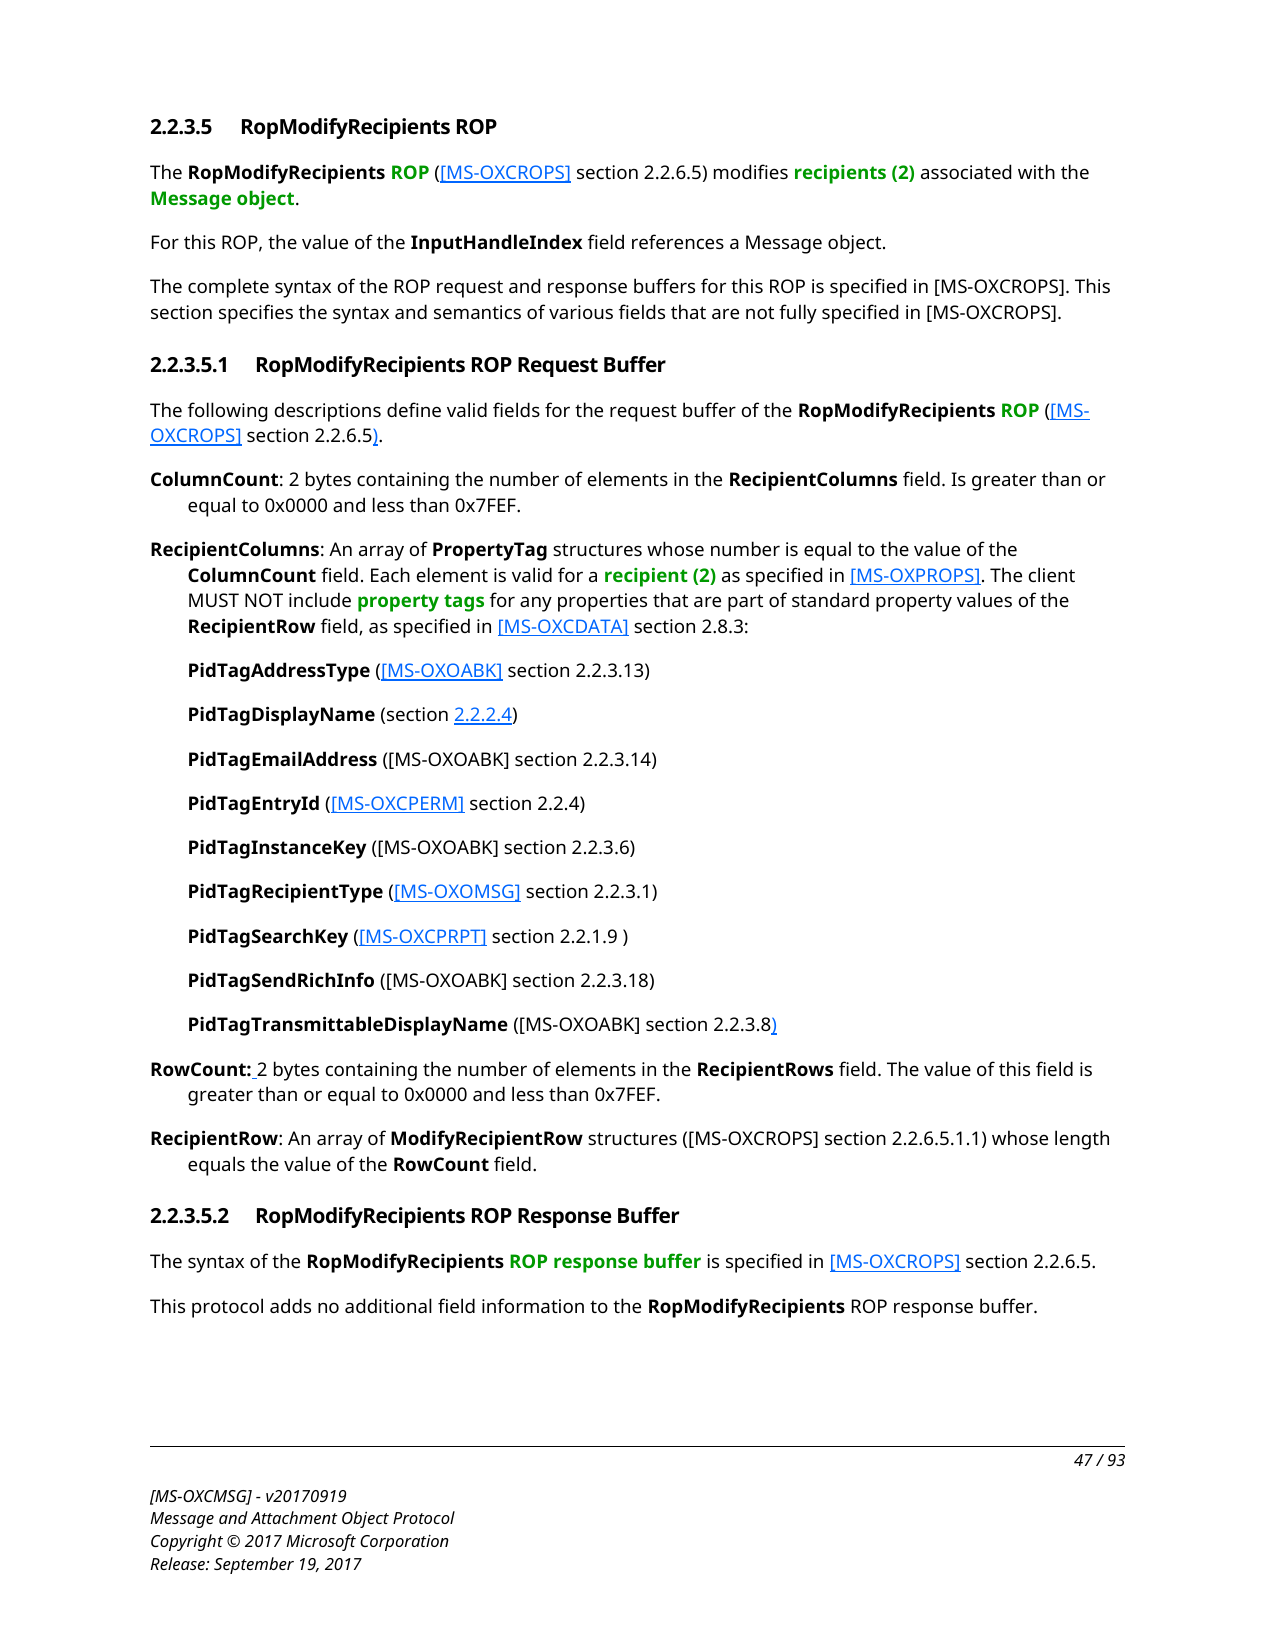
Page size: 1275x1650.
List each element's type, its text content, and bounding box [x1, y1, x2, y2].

text For this ROP, the value of the InputHandleIndex field references a Message object. [150, 229, 1125, 255]
text The complete syntax of the ROP request and response buffers for this ROP is specified in [MS-OXCROPS]. This section specifies the syntax and semantics of various fields that are not fully specified in [MS-OXCROPS]. [150, 274, 1125, 325]
text PidTagSearchKey ([MS-OXCPRPT] section 2.2.1.9 ) [187, 923, 1125, 948]
text PidTagInstanceKey ([MS-OXOABK] section 2.2.3.6) [187, 834, 1125, 860]
text RecipientColumns: An array of PropertyTag structures whose number is equal to the value of the ColumnCount field. Each element is valid for a recipient (2) as specified in [MS-OXPROPS]. The client MUST NOT include property tags for any properties that are part of standard property values of the RecipientRow field, as specified in [MS-OXCDATA] section 2.8.3: [150, 537, 1125, 639]
text ColumnCount: 2 bytes containing the number of elements in the RecipientColumns field. Is greater than or equal to 0x0000 and less than 0x7FEF. [150, 467, 1125, 518]
text PidTagAddressType ([MS-OXOABK] section 2.2.3.13) [187, 657, 1125, 683]
subtitle RopModifyRecipients ROP Response Buffer [150, 1202, 1125, 1230]
text PidTagRecipientType ([MS-OXOMSG] section 2.2.3.1) [187, 879, 1125, 904]
text The syntax of the RopModifyRecipients ROP response buffer is specified in [MS-OXCROPS] section 2.2.6.5. [150, 1249, 1125, 1274]
text PidTagEmailAddress ([MS-OXOABK] section 2.2.3.14) [187, 746, 1125, 771]
subtitle RopModifyRecipients ROP [150, 112, 1125, 141]
text PidTagEntryId ([MS-OXCPERM] section 2.2.4) [187, 790, 1125, 816]
text PidTagDisplayName (section 2.2.2.4) [187, 702, 1125, 727]
text PidTagTransmittableDisplayName ([MS-OXOABK] section 2.2.3.8) [187, 1012, 1125, 1037]
text The RopModifyRecipients ROP ([MS-OXCROPS] section 2.2.6.5) modifies recipients (2) associated with the Message object. [150, 160, 1125, 211]
text The following descriptions define valid fields for the request buffer of the RopModifyRecipients ROP ([MS-OXCROPS] section 2.2.6.5). [150, 397, 1125, 448]
text This protocol adds no additional field information to the RopModifyRecipients ROP response buffer. [150, 1293, 1125, 1319]
text RowCount: 2 bytes containing the number of elements in the RecipientRows field. The value of this field is greater than or equal to 0x0000 and less than 0x7FEF. [150, 1056, 1125, 1107]
text PidTagSendRichInfo ([MS-OXOABK] section 2.2.3.18) [187, 967, 1125, 993]
subtitle RopModifyRecipients ROP Request Buffer [150, 350, 1125, 378]
text RecipientRow: An array of ModifyRecipientRow structures ([MS-OXCROPS] section 2.2.6.5.1.1) whose length equals the value of the RowCount field. [150, 1126, 1125, 1177]
